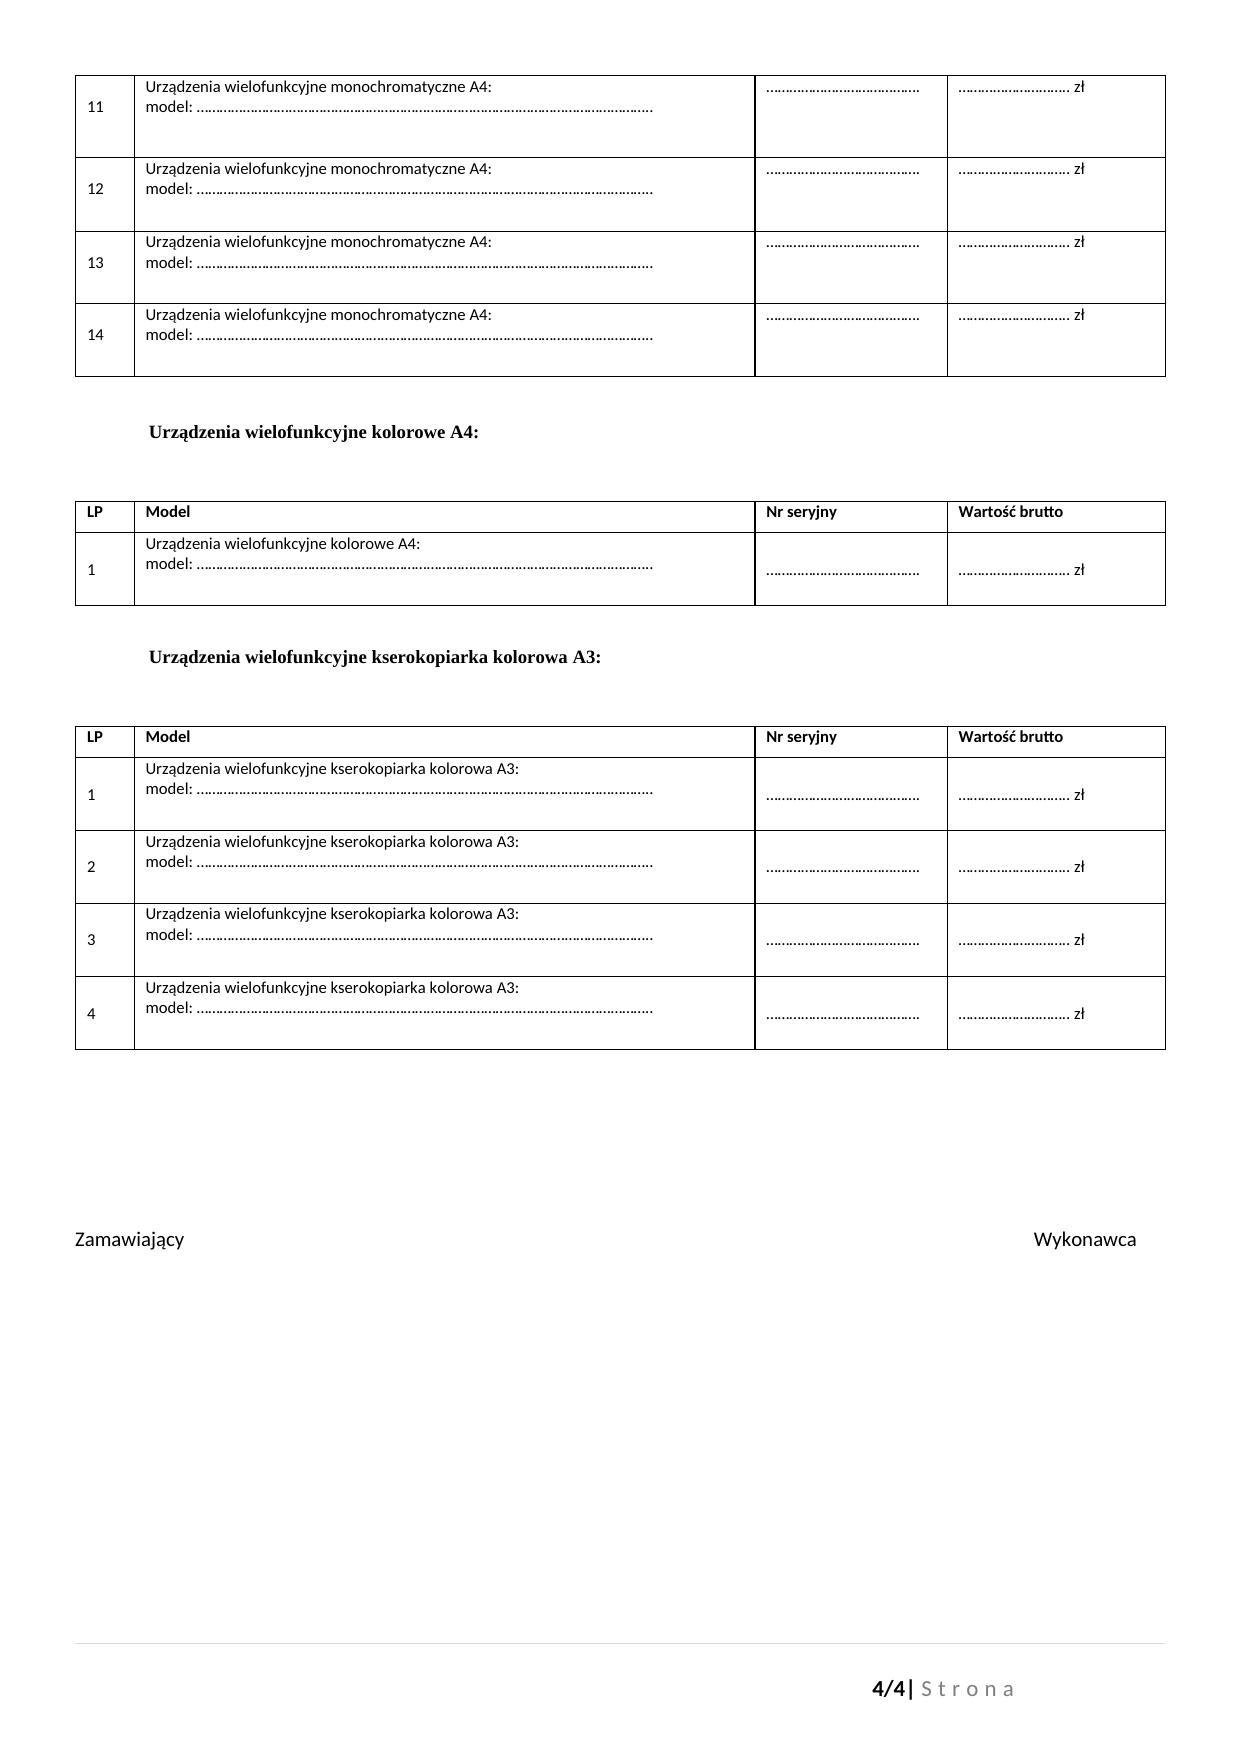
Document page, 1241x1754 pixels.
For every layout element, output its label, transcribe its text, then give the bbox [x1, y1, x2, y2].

table_cell Urządzenia wielofunkcyjne monochromatyczne A4: model: ……………………………………………………………………………………………………….. [135, 304, 754, 376]
table_header LP [76, 502, 134, 532]
table_cell 3 [76, 904, 134, 976]
table_cell …………………………………. [756, 831, 947, 902]
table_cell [135, 158, 754, 231]
table_cell ……………………….. zł [948, 232, 1165, 303]
table_cell Urządzenia wielofunkcyjne kolorowe A4: model: ……………………………………………………………………………………………………….. [135, 533, 754, 605]
table_cell ……………………….. zł [948, 158, 1165, 231]
table_cell ……………………….. zł [948, 904, 1165, 976]
table_cell 4 [76, 977, 134, 1049]
text Urządzenia wielofunkcyjne kolorowe A4: [75, 421, 1165, 442]
table_cell Urządzenia wielofunkcyjne kserokopiarka kolorowa A3: model: ……………………………………………………………………………………………………….. [135, 904, 754, 976]
table_header Wartość brutto [948, 727, 1165, 757]
table_cell ……………………….. zł [948, 758, 1165, 830]
table_cell …………………………………. [756, 158, 947, 231]
table_header Nr seryjny [756, 727, 947, 757]
table_cell 2 [76, 831, 134, 902]
table_cell …………………………………. [756, 533, 947, 605]
table_cell …………………………………. [756, 76, 947, 157]
table_cell …………………………………. [756, 904, 947, 976]
table_header LP [76, 727, 134, 757]
table_cell …………………………………. [756, 304, 947, 376]
table_cell ……………………….. zł [948, 831, 1165, 902]
table_header Model [135, 502, 754, 532]
text Urządzenia wielofunkcyjne kserokopiarka kolorowa A3: [75, 646, 1165, 667]
table_cell 13 [76, 232, 134, 303]
table_cell 1 [76, 533, 134, 605]
table_cell 1 [76, 758, 134, 830]
table_cell 11 [76, 76, 134, 157]
table_cell ……………………….. zł [948, 304, 1165, 376]
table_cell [135, 76, 754, 157]
table_cell 14 [76, 304, 134, 376]
table_cell ……………………….. zł [948, 977, 1165, 1049]
table_cell …………………………………. [756, 977, 947, 1049]
table_cell ……………………….. zł [948, 76, 1165, 157]
table_cell 12 [76, 158, 134, 231]
table_cell Urządzenia wielofunkcyjne monochromatyczne A4: model: ……………………………………………………………………………………………………….. [135, 232, 754, 303]
table_cell Urządzenia wielofunkcyjne kserokopiarka kolorowa A3: model: ……………………………………………………………………………………………………….. [135, 831, 754, 902]
table_cell Urządzenia wielofunkcyjne kserokopiarka kolorowa A3: model: ……………………………………………………………………………………………………….. [135, 977, 754, 1049]
table_header Model [135, 727, 754, 757]
table_header Wartość brutto [948, 502, 1165, 532]
table_cell ……………………….. zł [948, 533, 1165, 605]
text Zamawiający Wykonawca [75, 1227, 1165, 1252]
table_cell …………………………………. [756, 758, 947, 830]
table_cell …………………………………. [756, 232, 947, 303]
table_header Nr seryjny [756, 502, 947, 532]
table_cell Urządzenia wielofunkcyjne kserokopiarka kolorowa A3: model: ……………………………………………………………………………………………………….. [135, 758, 754, 830]
